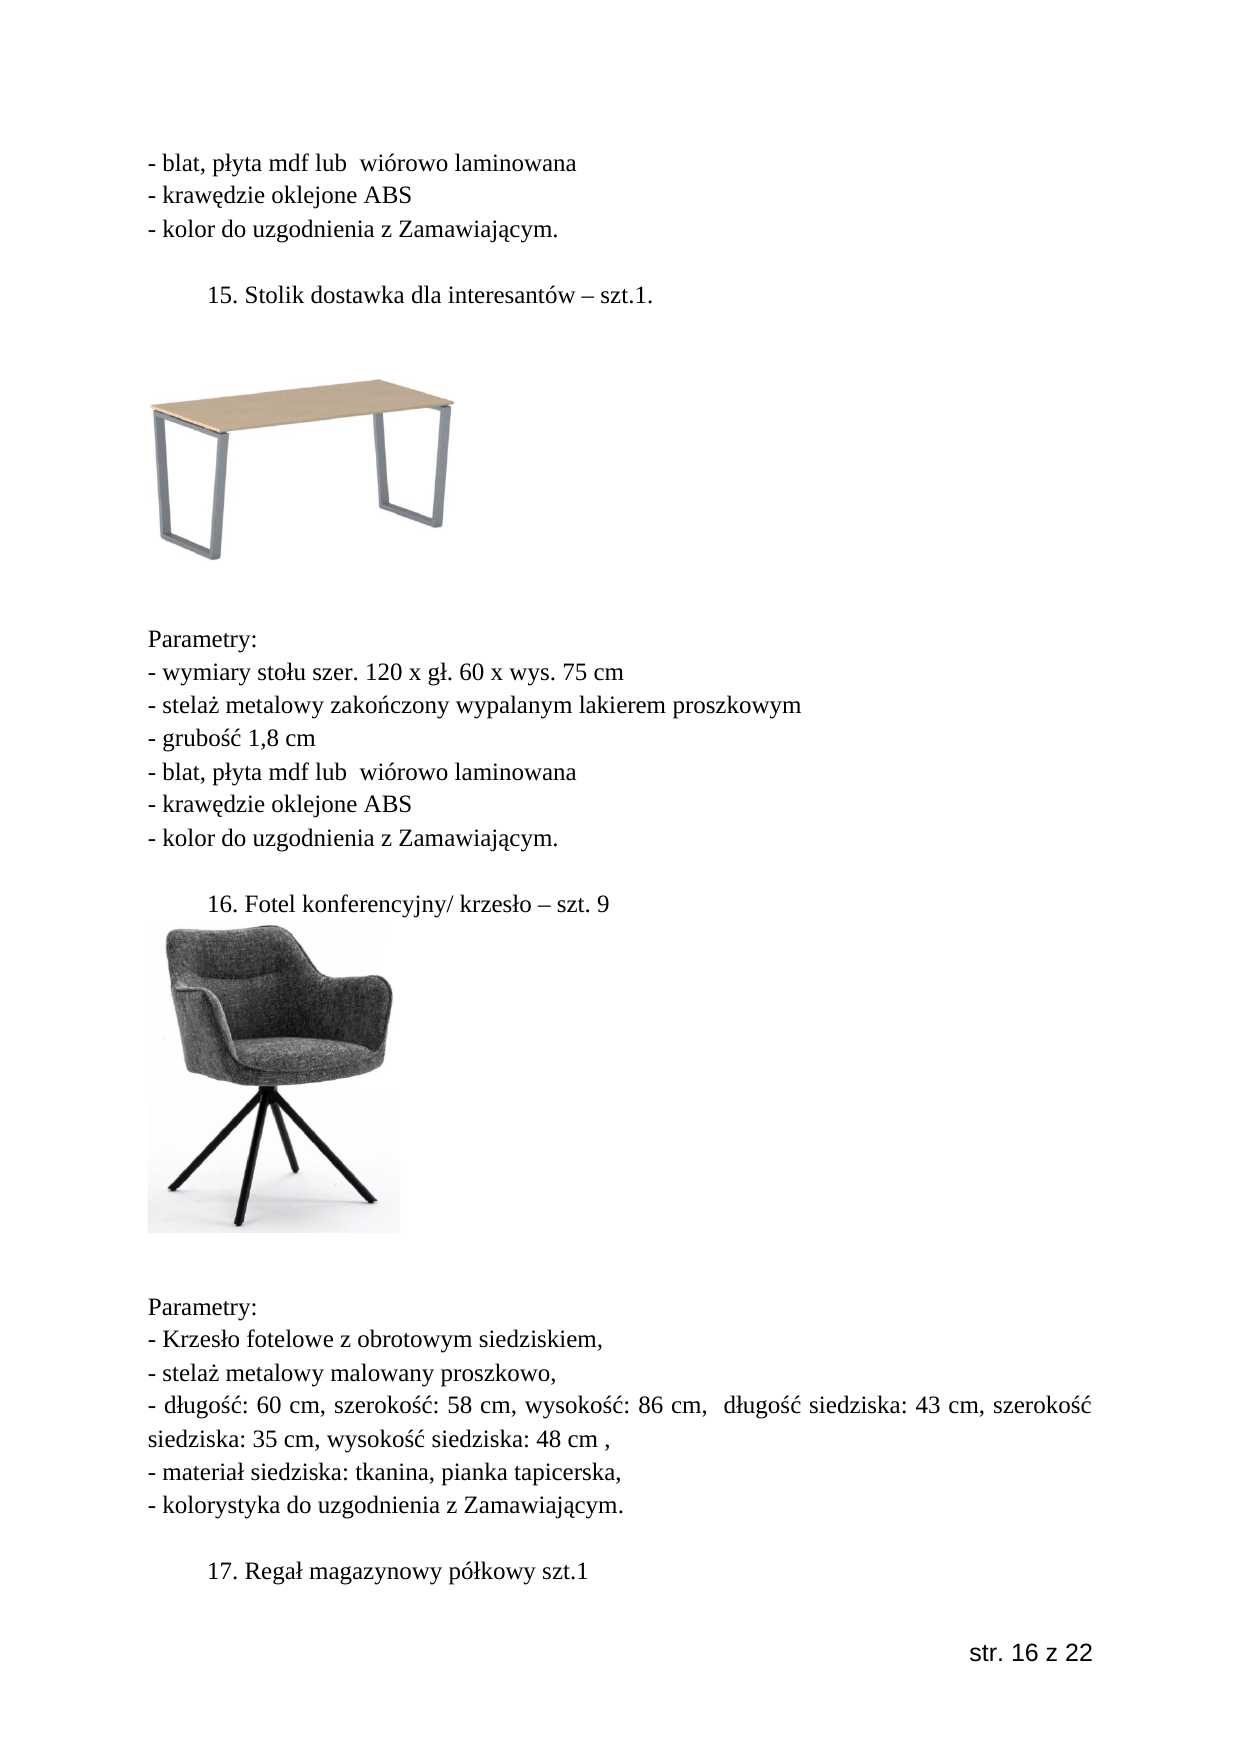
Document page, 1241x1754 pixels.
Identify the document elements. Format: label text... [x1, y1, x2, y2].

text - grubość 1,8 cm [148, 723, 1093, 752]
list Fotel konferencyjny/ krzesło – szt. 9 [207, 889, 1093, 917]
text - materiał siedziska: tkanina, pianka tapicerska, [148, 1457, 1093, 1485]
text - stelaż metalowy zakończony wypalanym lakierem proszkowym [148, 691, 1093, 719]
text Parametry: [148, 1292, 1093, 1320]
text - stelaż metalowy malowany proszkowo, [148, 1358, 1093, 1386]
picture [147, 921, 400, 1233]
text - krawędzie oklejone ABS [148, 181, 1093, 209]
list Stolik dostawka dla interesantów – szt.1. [207, 280, 1093, 308]
text Parametry: [148, 624, 1093, 653]
text - kolorystyka do uzgodnienia z Zamawiającym. [148, 1490, 1093, 1518]
text - krawędzie oklejone ABS [148, 789, 1093, 818]
text - kolor do uzgodnienia z Zamawiającym. [148, 214, 1093, 242]
text - długość: 60 cm, szerokość: 58 cm, wysokość: 86 cm, długość siedziska: 43 cm, szerokość siedziska: 35 cm, wysokość siedziska: 48 cm , [148, 1391, 1093, 1452]
text - Krzesło fotelowe z obrotowym siedziskiem, [148, 1324, 1093, 1353]
text - wymiary stołu szer. 120 x gł. 60 x wys. 75 cm [148, 657, 1093, 686]
text - blat, płyta mdf lub wiórowo laminowana [148, 757, 1093, 785]
picture [147, 312, 456, 621]
text - kolor do uzgodnienia z Zamawiającym. [148, 823, 1093, 851]
text - blat, płyta mdf lub wiórowo laminowana [148, 148, 1093, 176]
list Regał magazynowy półkowy szt.1 [207, 1556, 1093, 1584]
